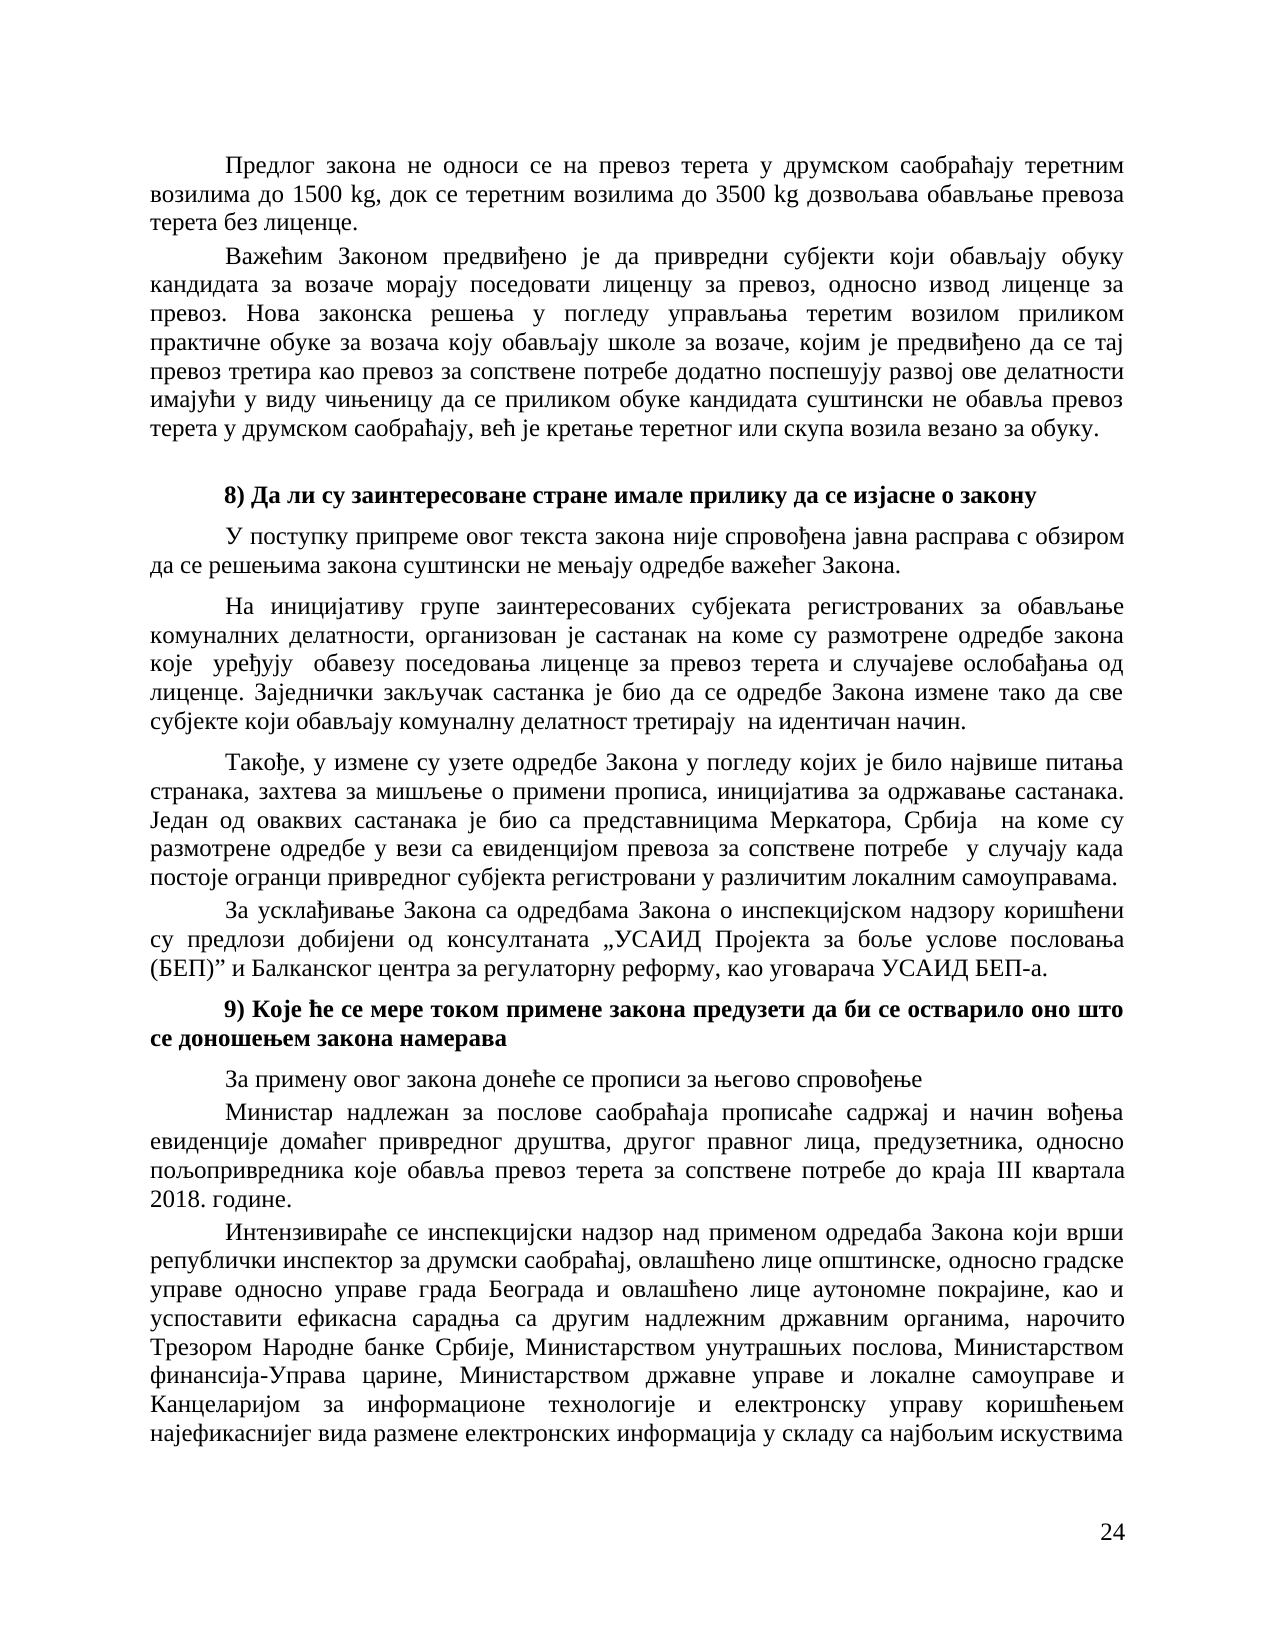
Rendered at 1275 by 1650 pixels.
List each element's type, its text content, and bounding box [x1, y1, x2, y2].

text Важећим Законом предвиђено је да привредни субјекти који обављају обуку кандидата за возаче морају поседовати лиценцу за превоз, односно извод лиценце за превоз. Нова законска решења у погледу управљања теретим возилом приликом практичне обуке за возача коју обављају школе за возаче, којим је предвиђено да се тај превоз третира као превоз за сопствене потребе додатно поспешују развој ове делатности имајући у виду чињеницу да се приликом обуке кандидата суштински не обавља превоз терета у друмском саобраћају, већ је кретање теретног или скупа возила везано за обуку. [150, 241, 1125, 442]
text Министар надлежан за послове саобраћаја прописаће садржај и начин вођења евиденције домаћег привредног друштва, другог правног лица, предузетника, односно пољопривредника које обавља превоз терета за сопствене потребе до краја III квартала 2018. године. [150, 1097, 1125, 1212]
text У поступку припреме овог текста закона није спровођена јавна расправа с обзиром да се решењима закона суштински не мењају одредбе важећег Закона. [150, 521, 1125, 578]
text 9) Које ће се мере током примене закона предузети да би се остварило оно што се доношењем закона намерава [150, 994, 1125, 1052]
text Такође, у измене су узете одредбе Закона у погледу којих је било највише питања странака, захтева за мишљење о примени прописа, иницијатива за одржавање састанака. Један од оваквих састанака је био са представницима Меркатора, Србија на коме су размотрене одредбе у вези са евиденцијом превоза за сопствене потребе у случају када постоје огранци привредног субјекта регистровани у различитим локалним самоуправама. [150, 747, 1125, 891]
text Предлог закона не односи се на превоз терета у друмском саобраћају теретним возилима до 1500 kg, док се теретним возилима до 3500 kg дозвољава обављање превоза терета без лиценце. [150, 150, 1125, 236]
text 8) Да ли су заинтересоване стране имале прилику да се изјасне о закону [150, 480, 1125, 508]
text На иницијативу групе заинтересованих субјеката регистрованих за обављање комуналних делатности, организован је састанак на коме су размотрене одредбе закона које уређују обавезу поседовања лиценце за превоз терета и случајеве ослобађања од лиценце. Заједнички закључак састанка је био да се одредбе Закона измене тако да све субјекте који обављају комуналну делатност третирају на идентичан начин. [150, 591, 1125, 735]
text За примену овог закона донеће се прописи за његово спровођење [150, 1064, 1125, 1093]
text За усклађивање Закона са одредбама Закона о инспекцијском надзору коришћени су предлози добијени од консултаната „УСАИД Пројекта за боље услове пословања (БЕП)ˮ и Балканског центра за регулаторну реформу, као уговарача УСАИД БЕП-а. [150, 895, 1125, 982]
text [150, 1217, 1125, 1447]
